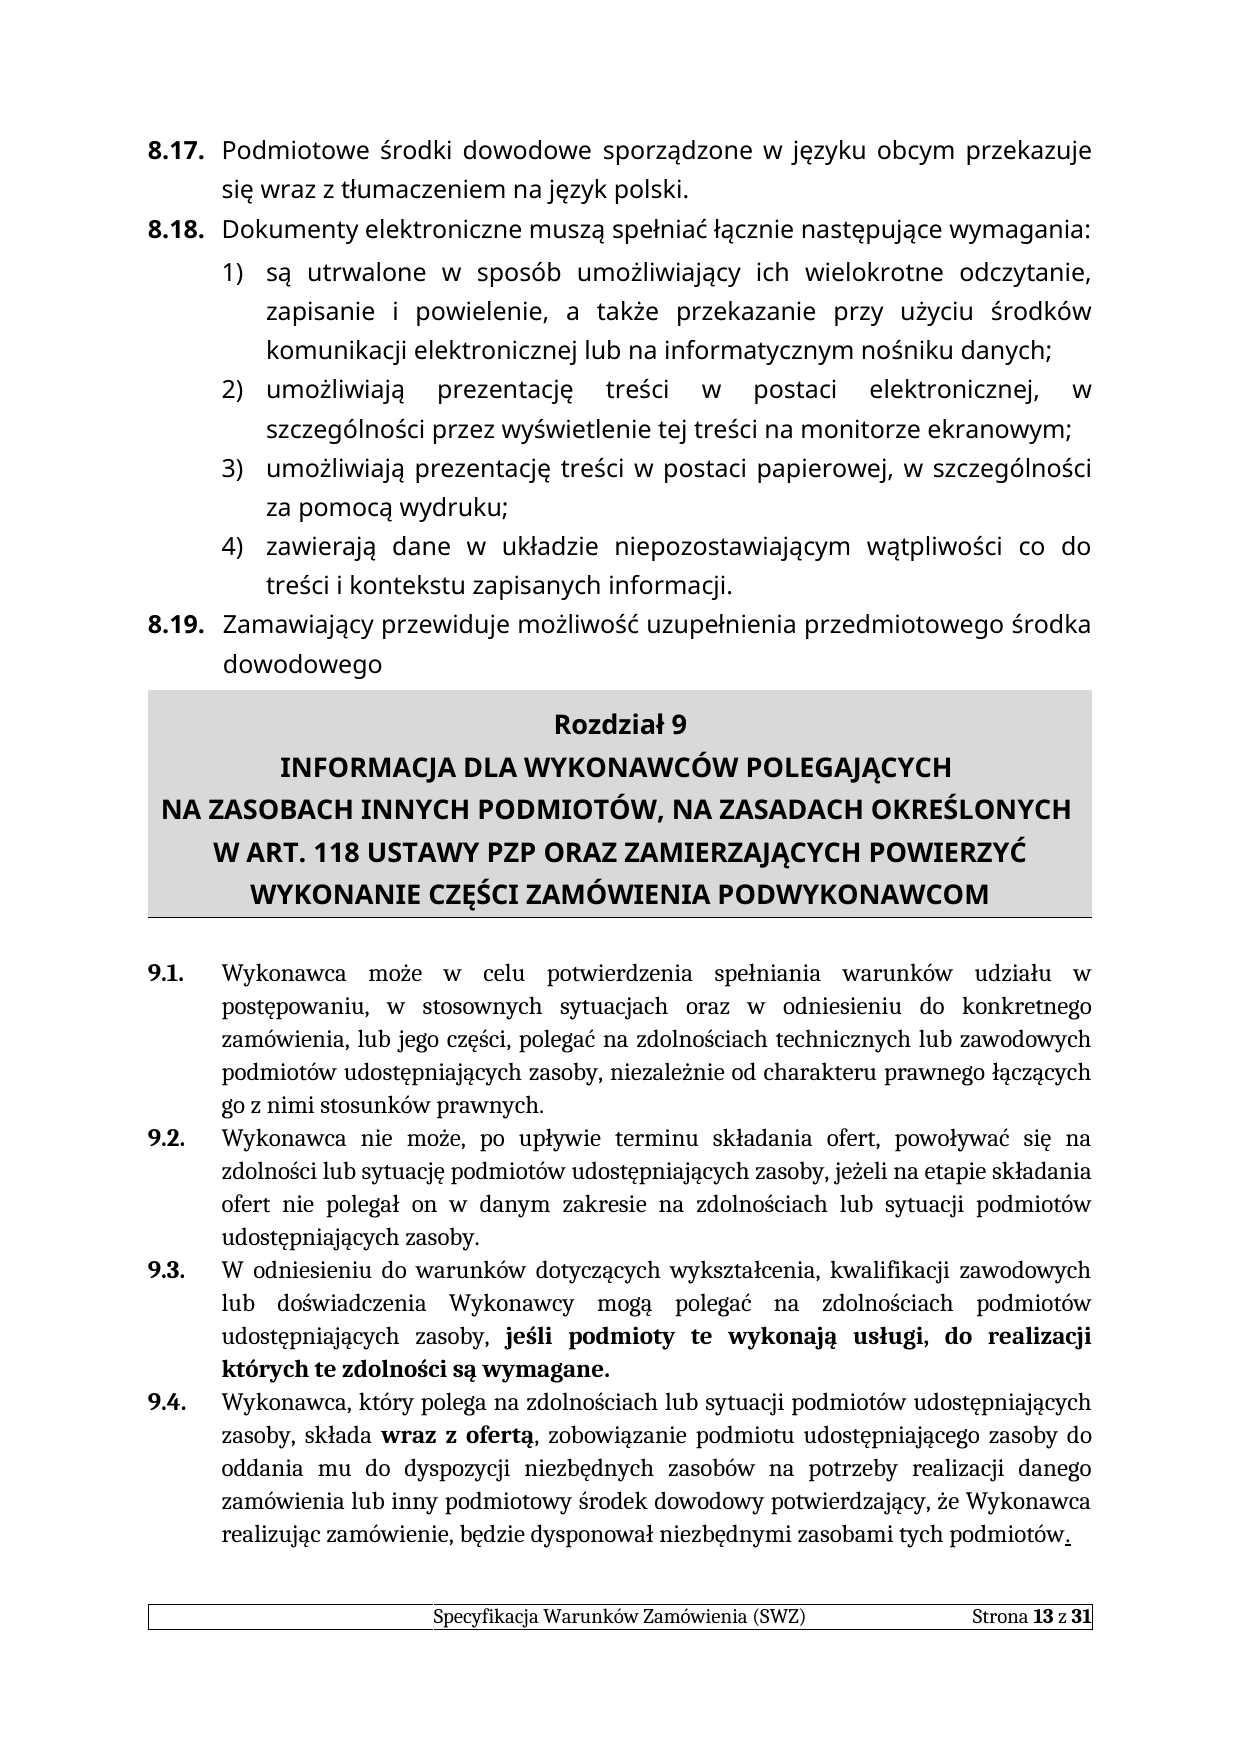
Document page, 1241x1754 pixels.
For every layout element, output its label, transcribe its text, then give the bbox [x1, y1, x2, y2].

list umożliwiają prezentację treści w postaci papierowej, w szczególności za pomocą wydruku; [221, 450, 1093, 524]
list W odniesieniu do warunków dotyczących wykształcenia, kwalifikacji zawodowych lub doświadczenia Wykonawcy mogą polegać na zdolnościach podmiotów udostępniających zasoby, jeśli podmioty te wykonają usługi, do realizacji których te zdolności są wymagane. [148, 1256, 1093, 1384]
list Wykonawca, który polega na zdolnościach lub sytuacji podmiotów udostępniających zasoby, składa wraz z ofertą, zobowiązanie podmiotu udostępniającego zasoby do oddania mu do dyspozycji niezbędnych zasobów na potrzeby realizacji danego zamówienia lub inny podmiotowy środek dowodowy potwierdzający, że Wykonawca realizując zamówienie, będzie dysponował niezbędnymi zasobami tych podmiotów. [148, 1388, 1093, 1549]
table_header Rozdział 9 INFORMACJA DLA WYKONAWCÓW POLEGAJĄCYCH NA ZASOBACH INNYCH PODMIOTÓW, NA ZASADACH OKREŚLONYCH W ART. 118 USTAWY PZP ORAZ ZAMIERZAJĄCYCH POWIERZYĆ WYKONANIE CZĘŚCI ZAMÓWIENIA PODWYKONAWCOM [148, 690, 1092, 917]
list zawierają dane w układzie niepozostawiającym wątpliwości co do treści i kontekstu zapisanych informacji. [221, 529, 1093, 602]
list Wykonawca może w celu potwierdzenia spełniania warunków udziału w postępowaniu, w stosownych sytuacjach oraz w odniesieniu do konkretnego zamówienia, lub jego części, polegać na zdolnościach technicznych lub zawodowych podmiotów udostępniających zasoby, niezależnie od charakteru prawnego łączących go z nimi stosunków prawnych. [148, 959, 1093, 1120]
list Wykonawca nie może, po upływie terminu składania ofert, powoływać się na zdolności lub sytuację podmiotów udostępniających zasoby, jeżeli na etapie składania ofert nie polegał on w danym zakresie na zdolnościach lub sytuacji podmiotów udostępniających zasoby. [148, 1124, 1093, 1252]
list Zamawiający przewiduje możliwość uzupełnienia przedmiotowego środka dowodowego [148, 607, 1093, 680]
list są utrwalone w sposób umożliwiający ich wielokrotne odczytanie, zapisanie i powielenie, a także przekazanie przy użyciu środków komunikacji elektronicznej lub na informatycznym nośniku danych; [221, 254, 1093, 367]
list umożliwiają prezentację treści w postaci elektronicznej, w szczególności przez wyświetlenie tej treści na monitorze ekranowym; [221, 372, 1093, 445]
list Podmiotowe środki dowodowe sporządzone w języku obcym przekazuje się wraz z tłumaczeniem na język polski. [148, 133, 1093, 206]
